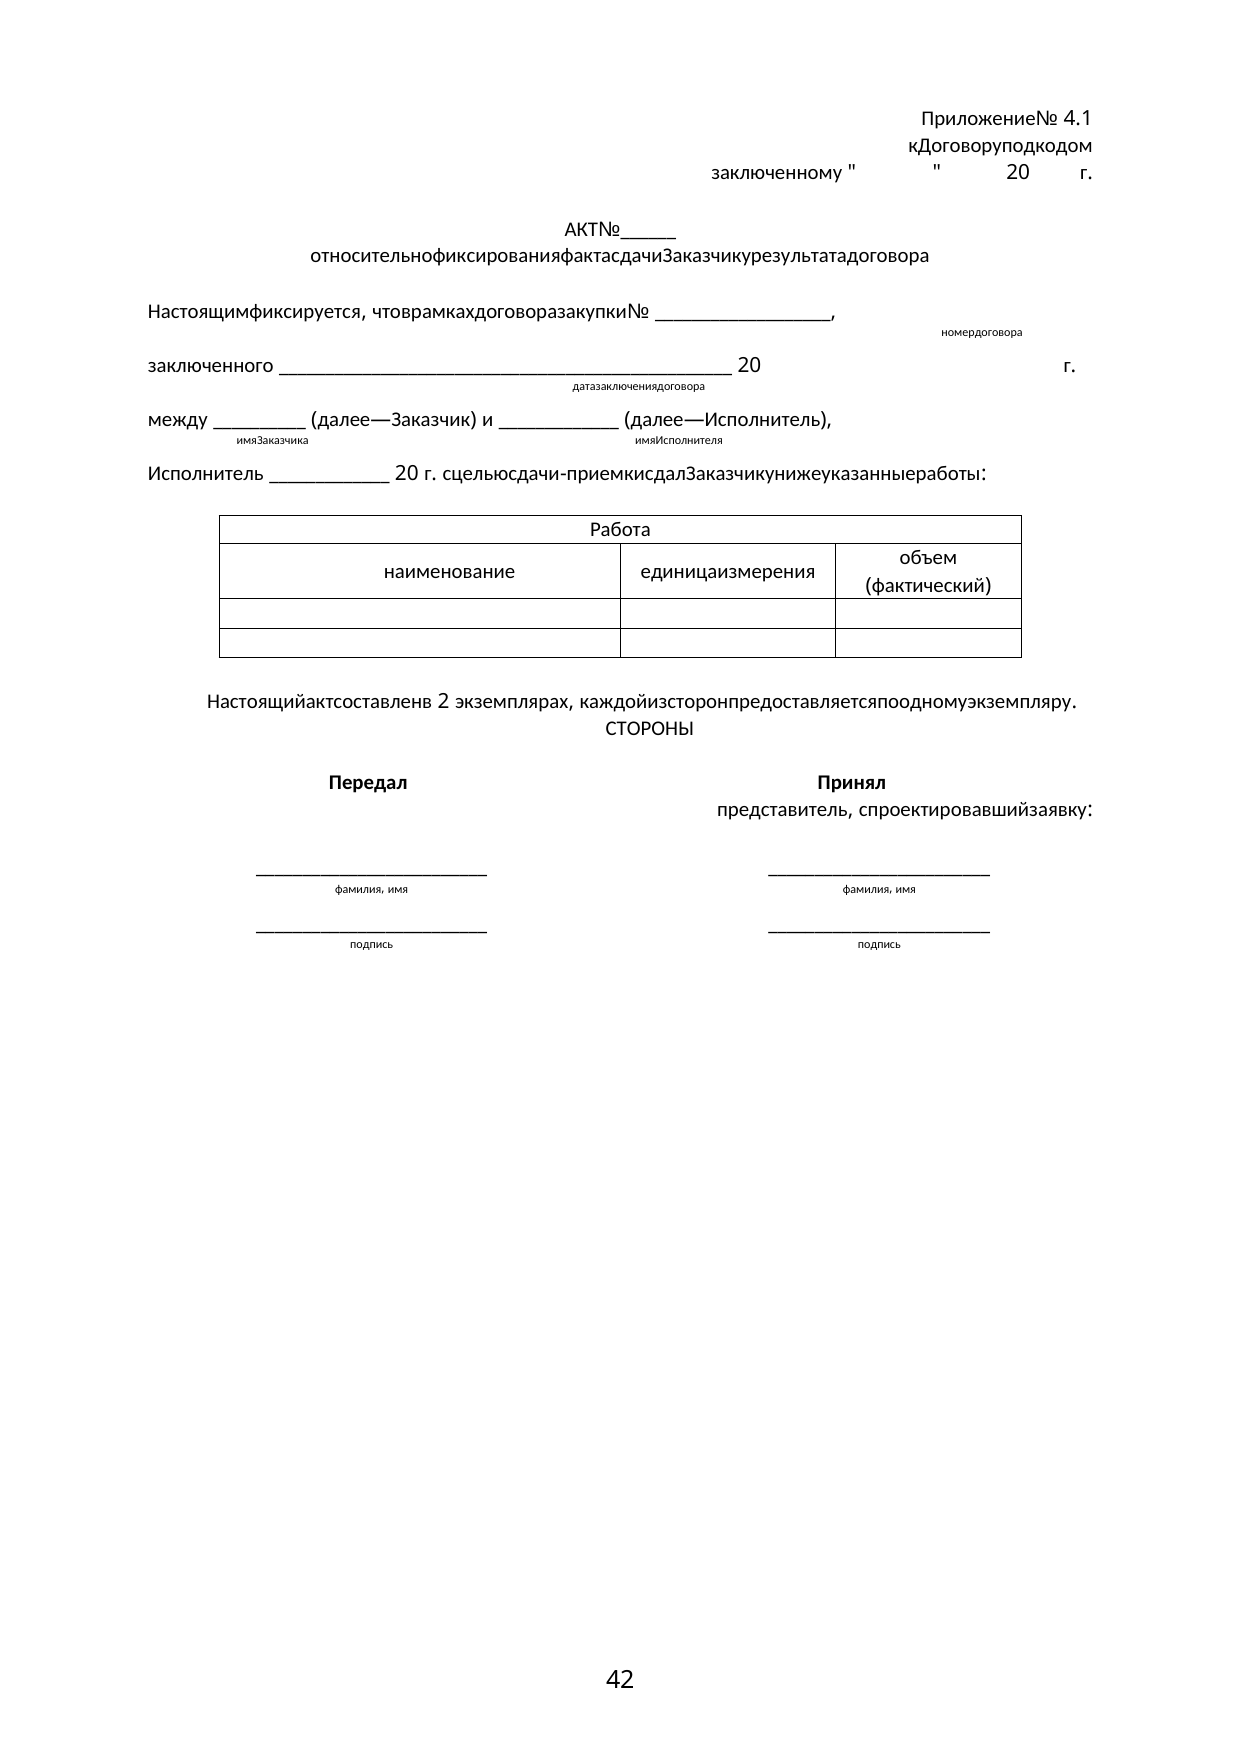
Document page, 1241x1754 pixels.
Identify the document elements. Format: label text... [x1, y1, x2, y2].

text Настоящимфиксируется, чтоврамкахдоговоразакупки№ ___________________, [148, 296, 1092, 325]
table_cell [220, 629, 620, 657]
text относительнофиксированияфактасдачиЗаказчикурезультатадоговора [148, 243, 1092, 268]
text Исполнитель _____________ 20 г. сцельюсдачи-приемкисдалЗаказчикунижеуказанныеработы: [148, 458, 1092, 486]
table_cell _________________________ подпись [112, 908, 630, 962]
text АКТ№______ [148, 214, 1092, 243]
table_header Передал [136, 769, 600, 794]
table_cell ________________________ подпись [630, 908, 1128, 962]
table_header _________________________ фамилия, имя [112, 851, 630, 908]
table_cell наименование [220, 544, 620, 598]
text СТОРОНЫ [148, 715, 1092, 741]
table_header Работа [220, 516, 1021, 543]
table_cell объем (фактический) [836, 544, 1021, 598]
text между __________ (далее—Заказчик) и _____________ (далее—Исполнитель), [148, 404, 1130, 433]
table_cell [621, 599, 835, 628]
text заключенного _________________________________________________ 20 г. [148, 350, 1092, 379]
text Приложение№ 4.1 [148, 103, 1092, 132]
table_header ________________________ фамилия, имя [630, 851, 1128, 908]
table_cell [836, 599, 1021, 628]
table_cell [220, 599, 620, 628]
text представитель, спроектировавшийзаявку: [148, 794, 1092, 823]
text кДоговоруподкодом заключенному " " 20 г. [148, 132, 1092, 186]
table_cell [621, 629, 835, 657]
text номердоговора [871, 325, 1092, 350]
table_header Принял [600, 769, 1104, 794]
text Настоящийактсоставленв 2 экземплярах, каждойизсторонпредоставляетсяпоодномуэкземпляру. [148, 687, 1092, 715]
table_cell [836, 629, 1021, 657]
text датазаключениядоговора [148, 379, 1130, 404]
text имяЗаказчика имяИсполнителя [236, 433, 1093, 458]
table_cell единицаизмерения [621, 544, 835, 598]
